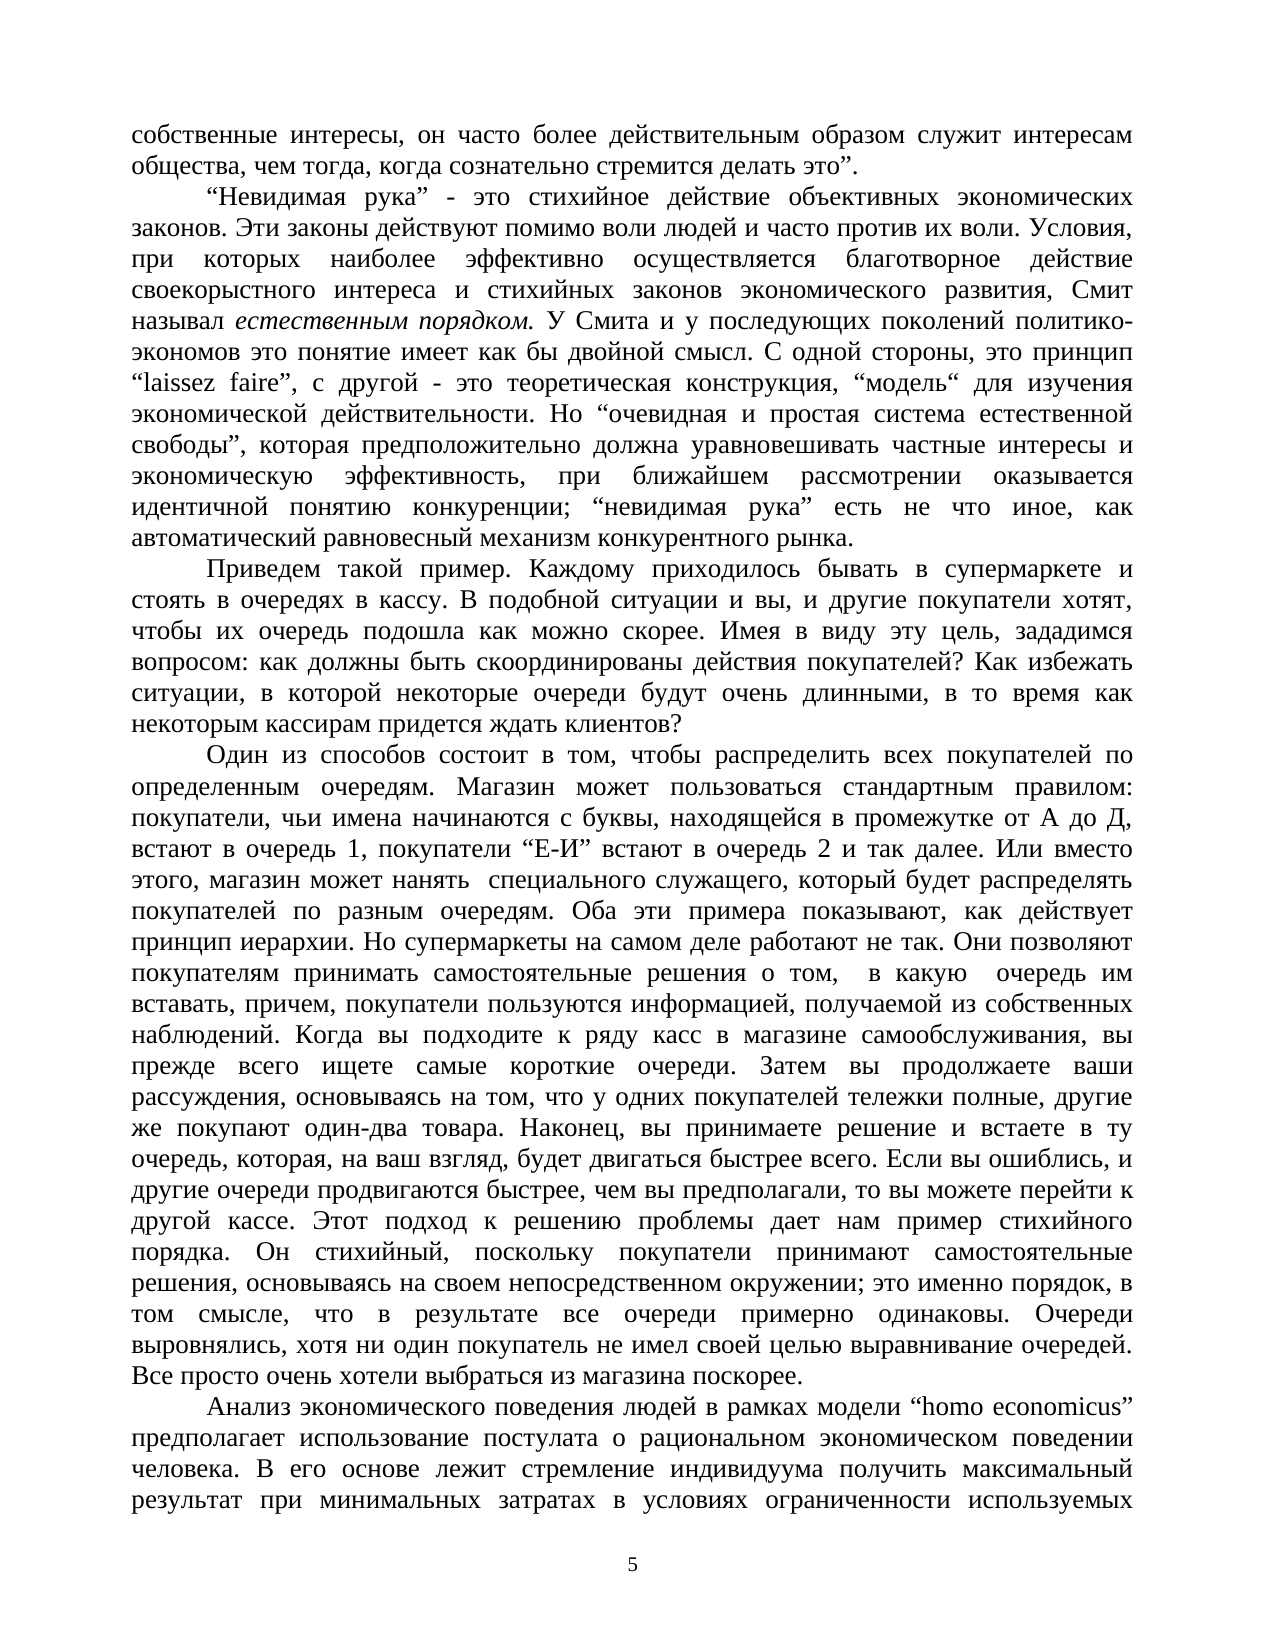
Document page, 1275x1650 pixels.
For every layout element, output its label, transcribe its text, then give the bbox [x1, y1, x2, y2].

text Приведем такой пример. Каждому приходилось бывать в супермаркете и стоять в очередях в кассу. В подобной ситуации и вы, и другие покупатели хотят, чтобы их очередь подошла как можно скорее. Имея в виду эту цель, зададимся вопросом: как должны быть скоординированы действия покупателей? Как избежать ситуации, в которой некоторые очереди будут очень длинными, в то время как некоторым кассирам придется ждать клиентов? [131, 553, 1134, 739]
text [131, 118, 1134, 180]
text “Невидимая рука” - это стихийное действие объективных экономических законов. Эти законы действуют помимо воли людей и часто против их воли. Условия, при которых наиболее эффективно осуществляется благотворное действие своекорыстного интереса и стихийных законов экономического развития, Смит называл естественным порядком. У Смита и у последующих поколений политико-экономов это понятие имеет как бы двойной смысл. С одной стороны, это принцип “laissez faire”, с другой - это теоретическая конструкция, “модель“ для изучения экономической действительности. Но “очевидная и простая система естественной свободы”, которая предположительно должна уравновешивать частные интересы и экономическую эффективность, при ближайшем рассмотрении оказывается идентичной понятию конкуренции; “невидимая рука” есть не что иное, как автоматический равновесный механизм конкурентного рынка. [131, 180, 1134, 553]
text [131, 1391, 1134, 1515]
text Один из способов состоит в том, чтобы распределить всех покупателей по определенным очередям. Магазин может пользоваться стандартным правилом: покупатели, чьи имена начинаются с буквы, находящейся в промежутке от А до Д, встают в очередь 1, покупатели “Е-И” встают в очередь 2 и так далее. Или вместо этого, магазин может нанять специального служащего, который будет распределять покупателей по разным очередям. Оба эти примера показывают, как действует принцип иерархии. Но супермаркеты на самом деле работают не так. Они позволяют покупателям принимать самостоятельные решения о том, в какую очередь им вставать, причем, покупатели пользуются информацией, получаемой из собственных наблюдений. Когда вы подходите к ряду касс в магазине самообслуживания, вы прежде всего ищете самые короткие очереди. Затем вы продолжаете ваши рассуждения, основываясь на том, что у одних покупателей тележки полные, другие же покупают один-два товара. Наконец, вы принимаете решение и встаете в ту очередь, которая, на ваш взгляд, будет двигаться быстрее всего. Если вы ошиблись, и другие очереди продвигаются быстрее, чем вы предполагали, то вы можете перейти к другой кассе. Этот подход к решению проблемы дает нам пример стихийного порядка. Он стихийный, поскольку покупатели принимают самостоятельные решения, основываясь на своем непосредственном окружении; это именно порядок, в том смысле, что в результате все очереди примерно одинаковы. Очереди выровнялись, хотя ни один покупатель не имел своей целью выравнивание очередей. Все просто очень хотели выбраться из магазина поскорее. [131, 739, 1134, 1391]
